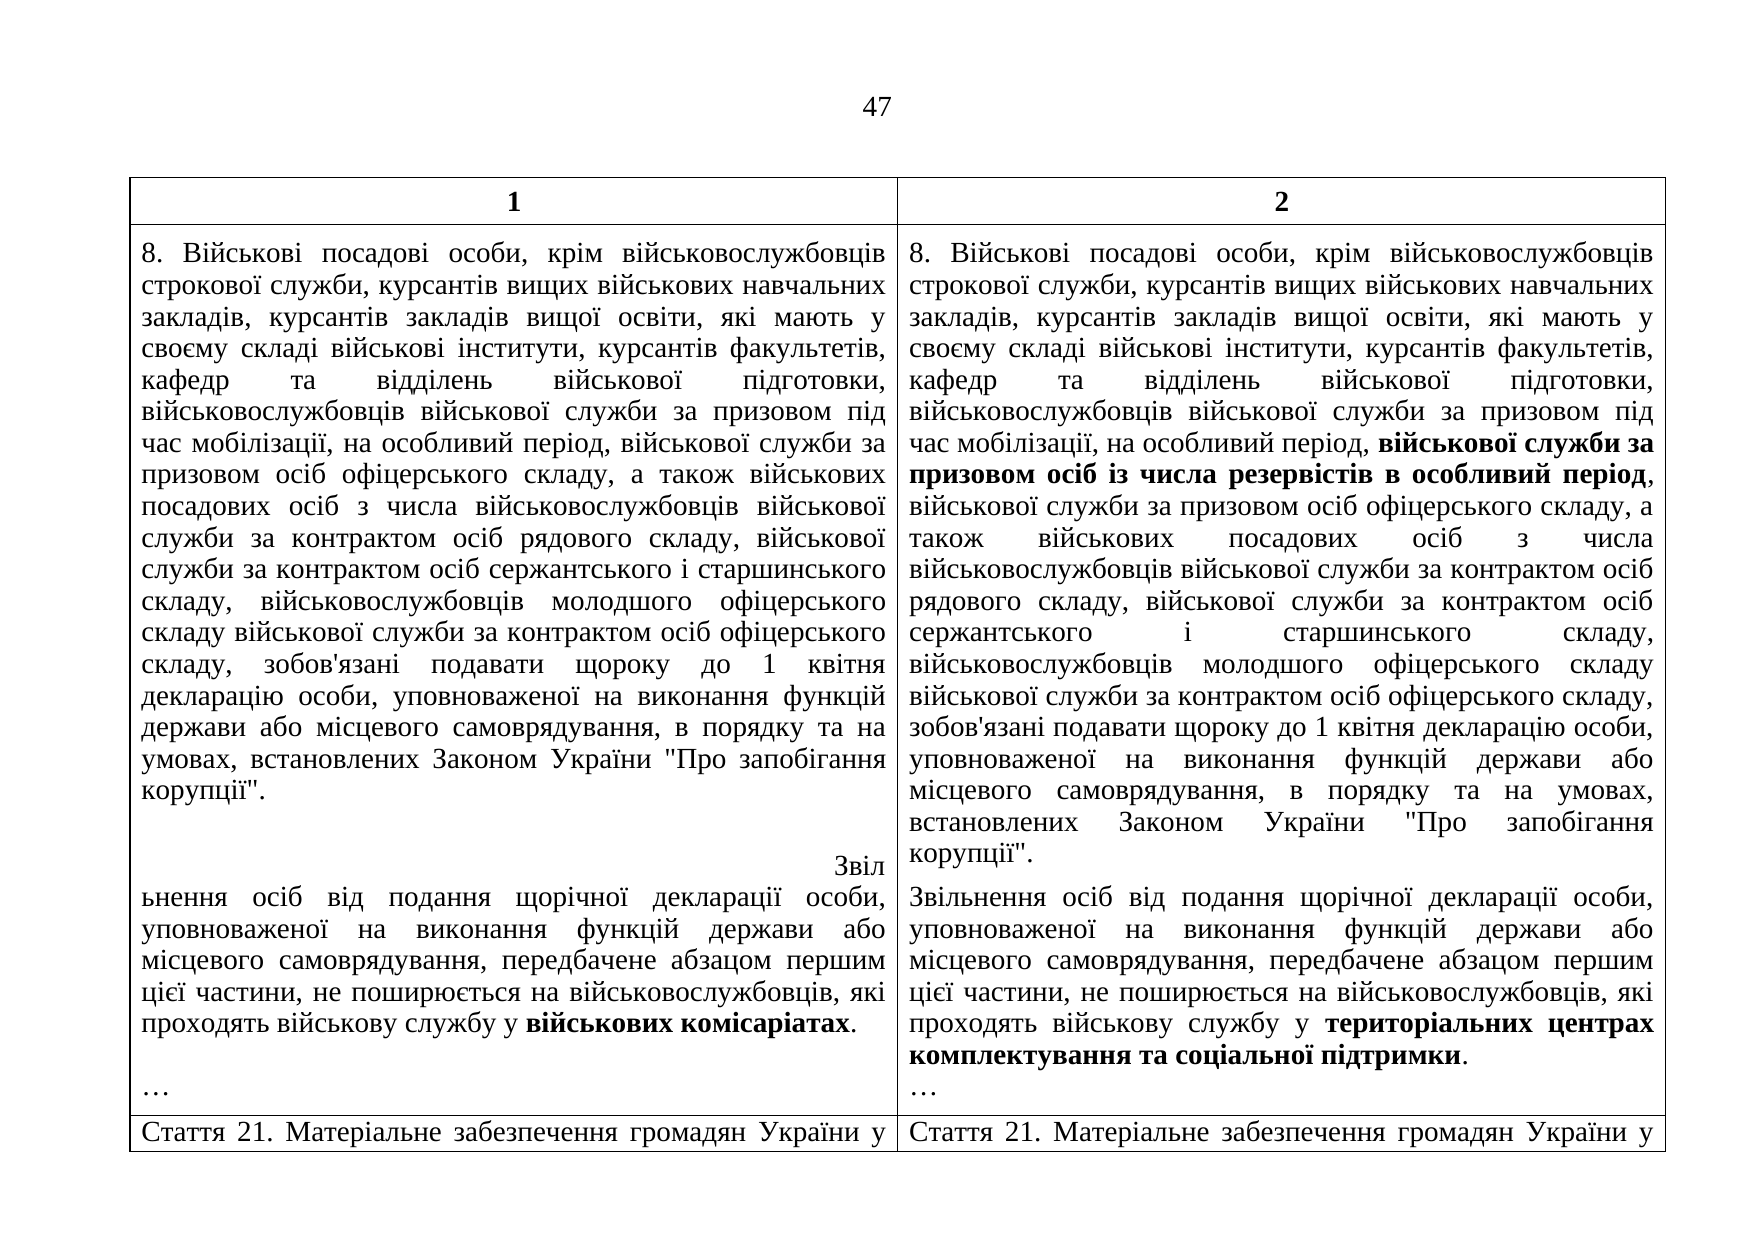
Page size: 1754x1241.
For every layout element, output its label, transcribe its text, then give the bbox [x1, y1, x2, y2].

table_header 1 [131, 178, 897, 224]
table_header 2 [898, 178, 1665, 224]
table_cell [898, 225, 1665, 1115]
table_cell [898, 1116, 1665, 1151]
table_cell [131, 225, 897, 1115]
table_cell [131, 1116, 897, 1151]
